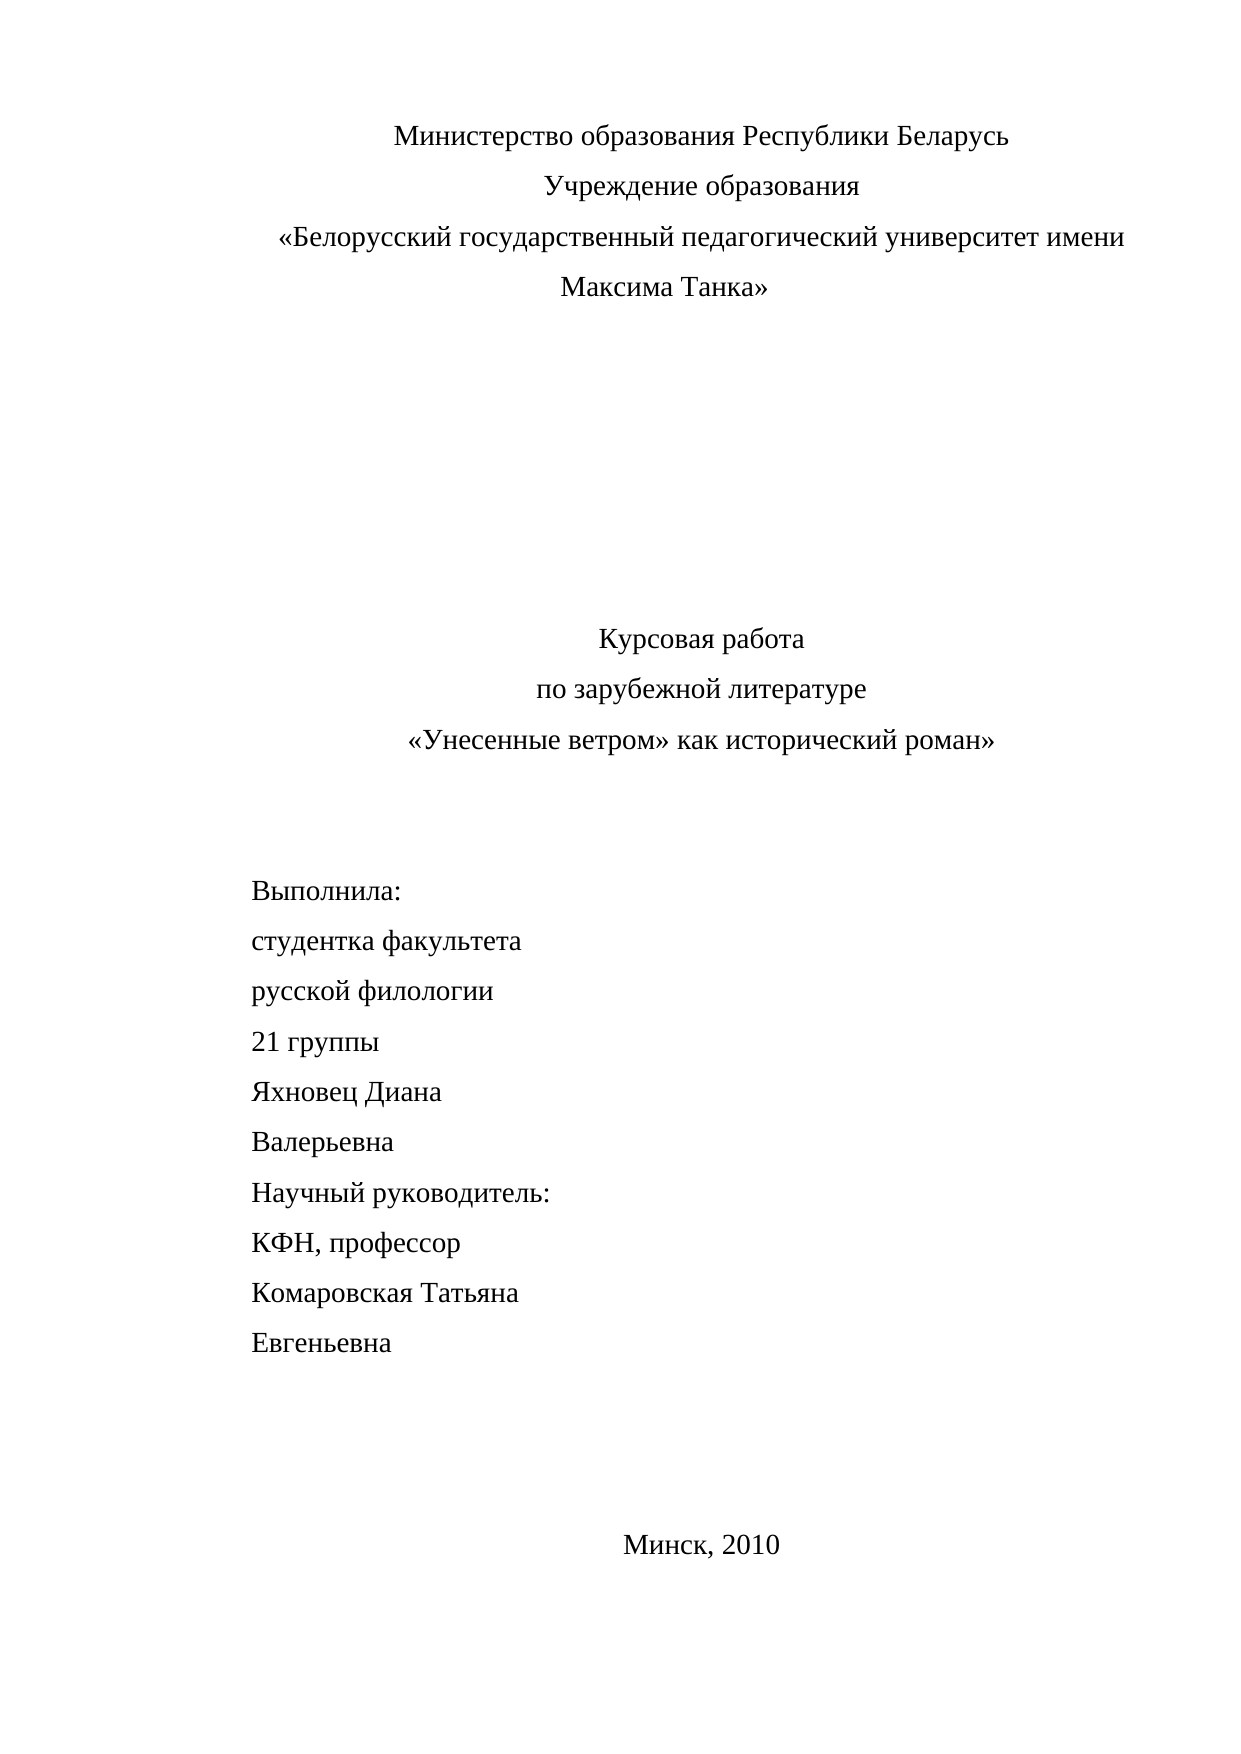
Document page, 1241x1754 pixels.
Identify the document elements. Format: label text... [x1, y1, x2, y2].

text «Унесенные ветром» как исторический роман» [177, 722, 1152, 755]
text Валерьевна [177, 1124, 1152, 1158]
text Министерство образования Республики Беларусь [177, 118, 1152, 152]
text Выполнила: [177, 873, 1152, 906]
text Научный руководитель: [177, 1175, 1152, 1208]
text Евгеньевна [177, 1326, 1152, 1359]
text русской филологии [177, 973, 1152, 1007]
text Яхновец Диана [177, 1074, 1152, 1108]
text студентка факультета [177, 923, 1152, 957]
text Минск, 2010 [177, 1527, 1152, 1560]
text «Белорусский государственный педагогический университет имени Максима Танка» [177, 219, 1152, 303]
text КФН, профессор [177, 1225, 1152, 1258]
text Курсовая работа [177, 621, 1152, 655]
text Комаровская Татьяна [177, 1275, 1152, 1309]
text 21 группы [177, 1024, 1152, 1057]
text Учреждение образования [177, 168, 1152, 202]
text по зарубежной литературе [177, 672, 1152, 705]
